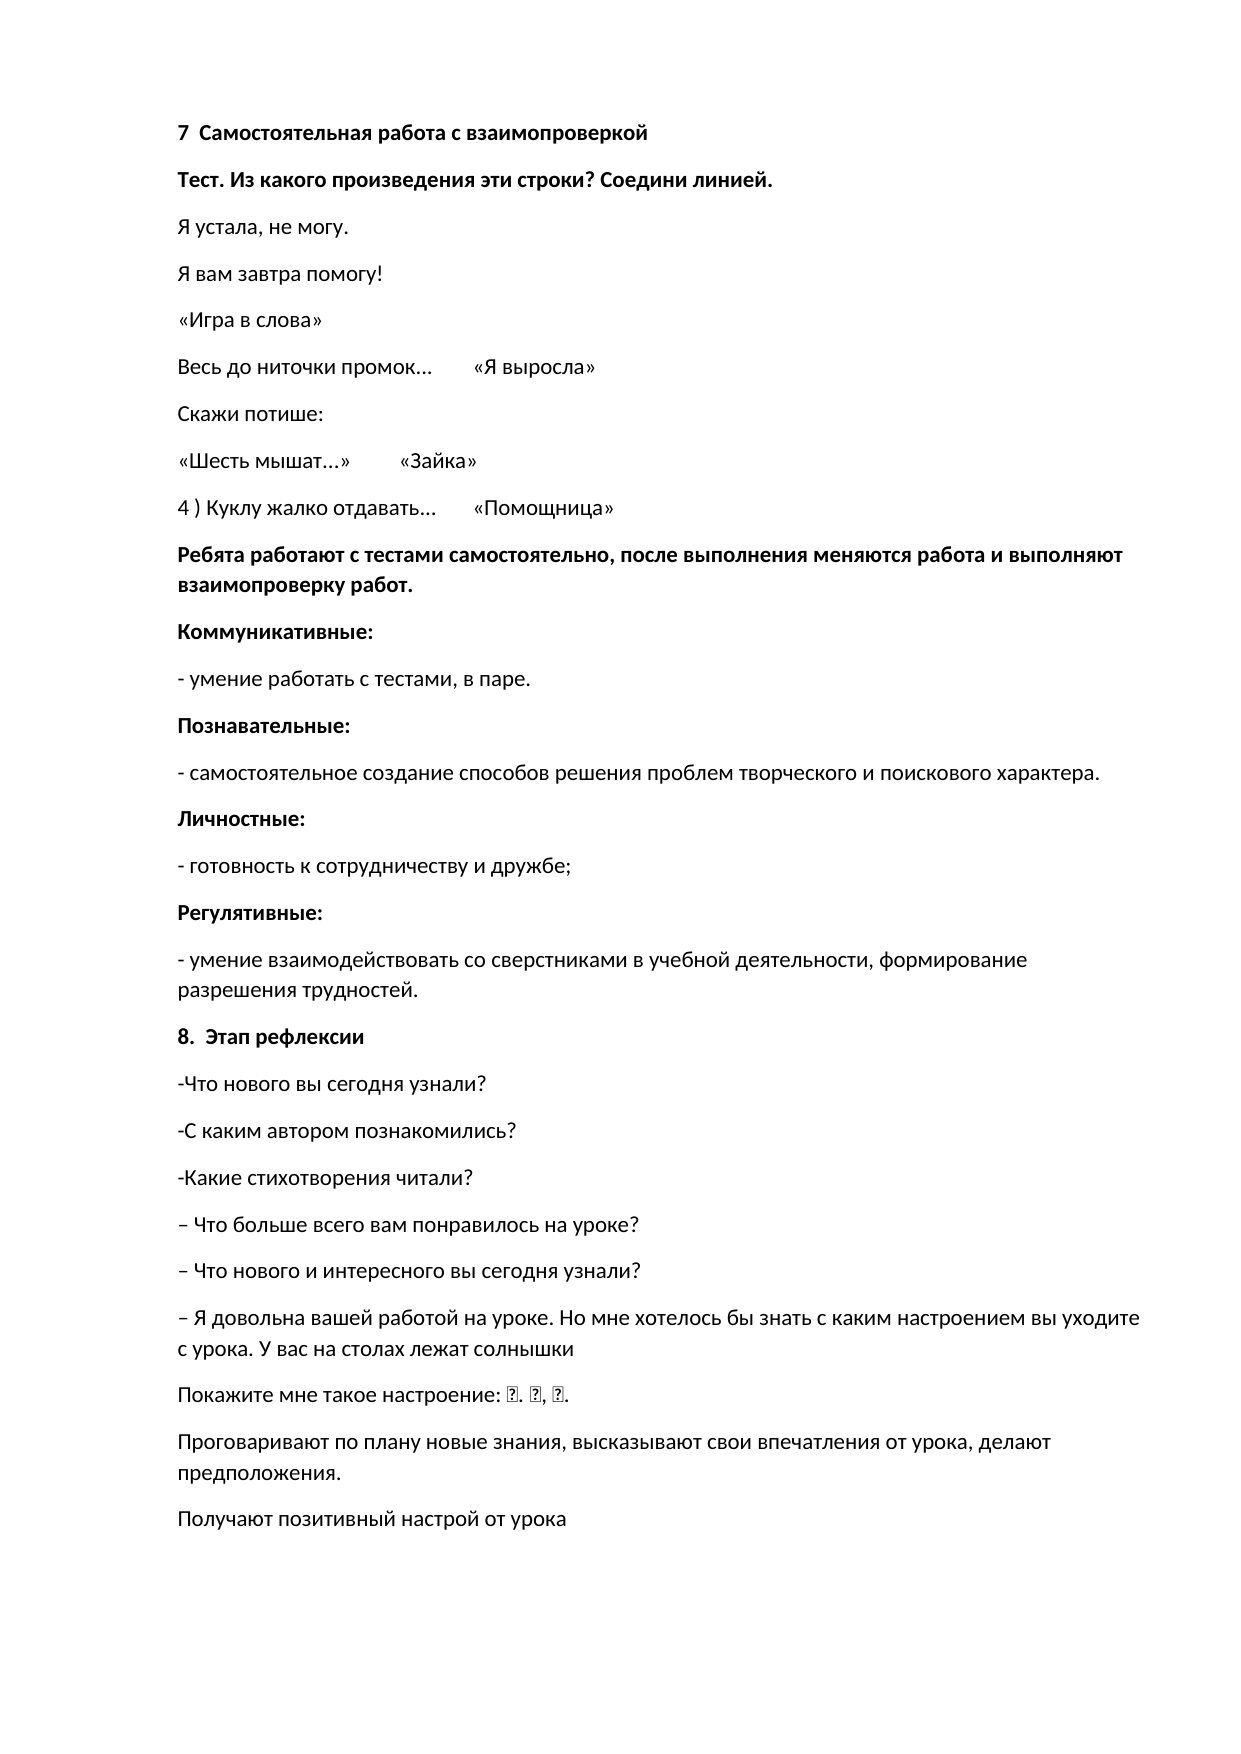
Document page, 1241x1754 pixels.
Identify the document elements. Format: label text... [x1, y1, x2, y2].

text -С каким автором познакомились? [177, 1116, 1152, 1144]
text Ребята работают с тестами самостоятельно, после выполнения меняются работа и выполняют взаимопроверку работ. [177, 540, 1152, 598]
text «Игра в слова» [177, 306, 1152, 334]
text Я устала, не могу. [177, 212, 1152, 240]
text 4 ) Куклу жалко отдавать... «Помощница» [177, 493, 1152, 521]
text Покажите мне такое настроение: . , . [177, 1381, 1152, 1409]
text -Какие стихотворения читали? [177, 1163, 1152, 1191]
text Познавательные: [177, 711, 1152, 739]
text - умение взаимодействовать со сверстниками в учебной деятельности, формирование разрешения трудностей. [177, 945, 1152, 1003]
text Регулятивные: [177, 898, 1152, 926]
text Я вам завтра помогу! [177, 259, 1152, 287]
text Коммуникативные: [177, 617, 1152, 645]
text Получают позитивный настрой от урока [177, 1504, 1152, 1533]
text Скажи потише: [177, 399, 1152, 427]
text «Шесть мышат...» «Зайка» [177, 446, 1152, 474]
text - самостоятельное создание способов решения проблем творческого и поискового характера. [177, 758, 1152, 786]
text – Я довольна вашей работой на уроке. Но мне хотелось бы знать с каким настроением вы уходите с урока. У вас на столах лежат солнышки [177, 1303, 1152, 1362]
text 7 Самостоятельная работа с взаимопроверкой [177, 118, 1152, 146]
text – Что больше всего вам понравилось на уроке? [177, 1210, 1152, 1238]
text - готовность к сотрудничеству и дружбе; [177, 851, 1152, 879]
text -Что нового вы сегодня узнали? [177, 1069, 1152, 1097]
text Проговаривают по плану новые знания, высказывают свои впечатления от урока, делают предположения. [177, 1427, 1152, 1486]
text - умение работать с тестами, в паре. [177, 664, 1152, 692]
text Личностные: [177, 804, 1152, 833]
text – Что нового и интересного вы сегодня узнали? [177, 1257, 1152, 1285]
text Весь до ниточки промок... «Я выросла» [177, 352, 1152, 381]
text Тест. Из какого произведения эти строки? Соедини линией. [177, 165, 1152, 193]
text 8. Этап рефлексии [177, 1022, 1152, 1050]
